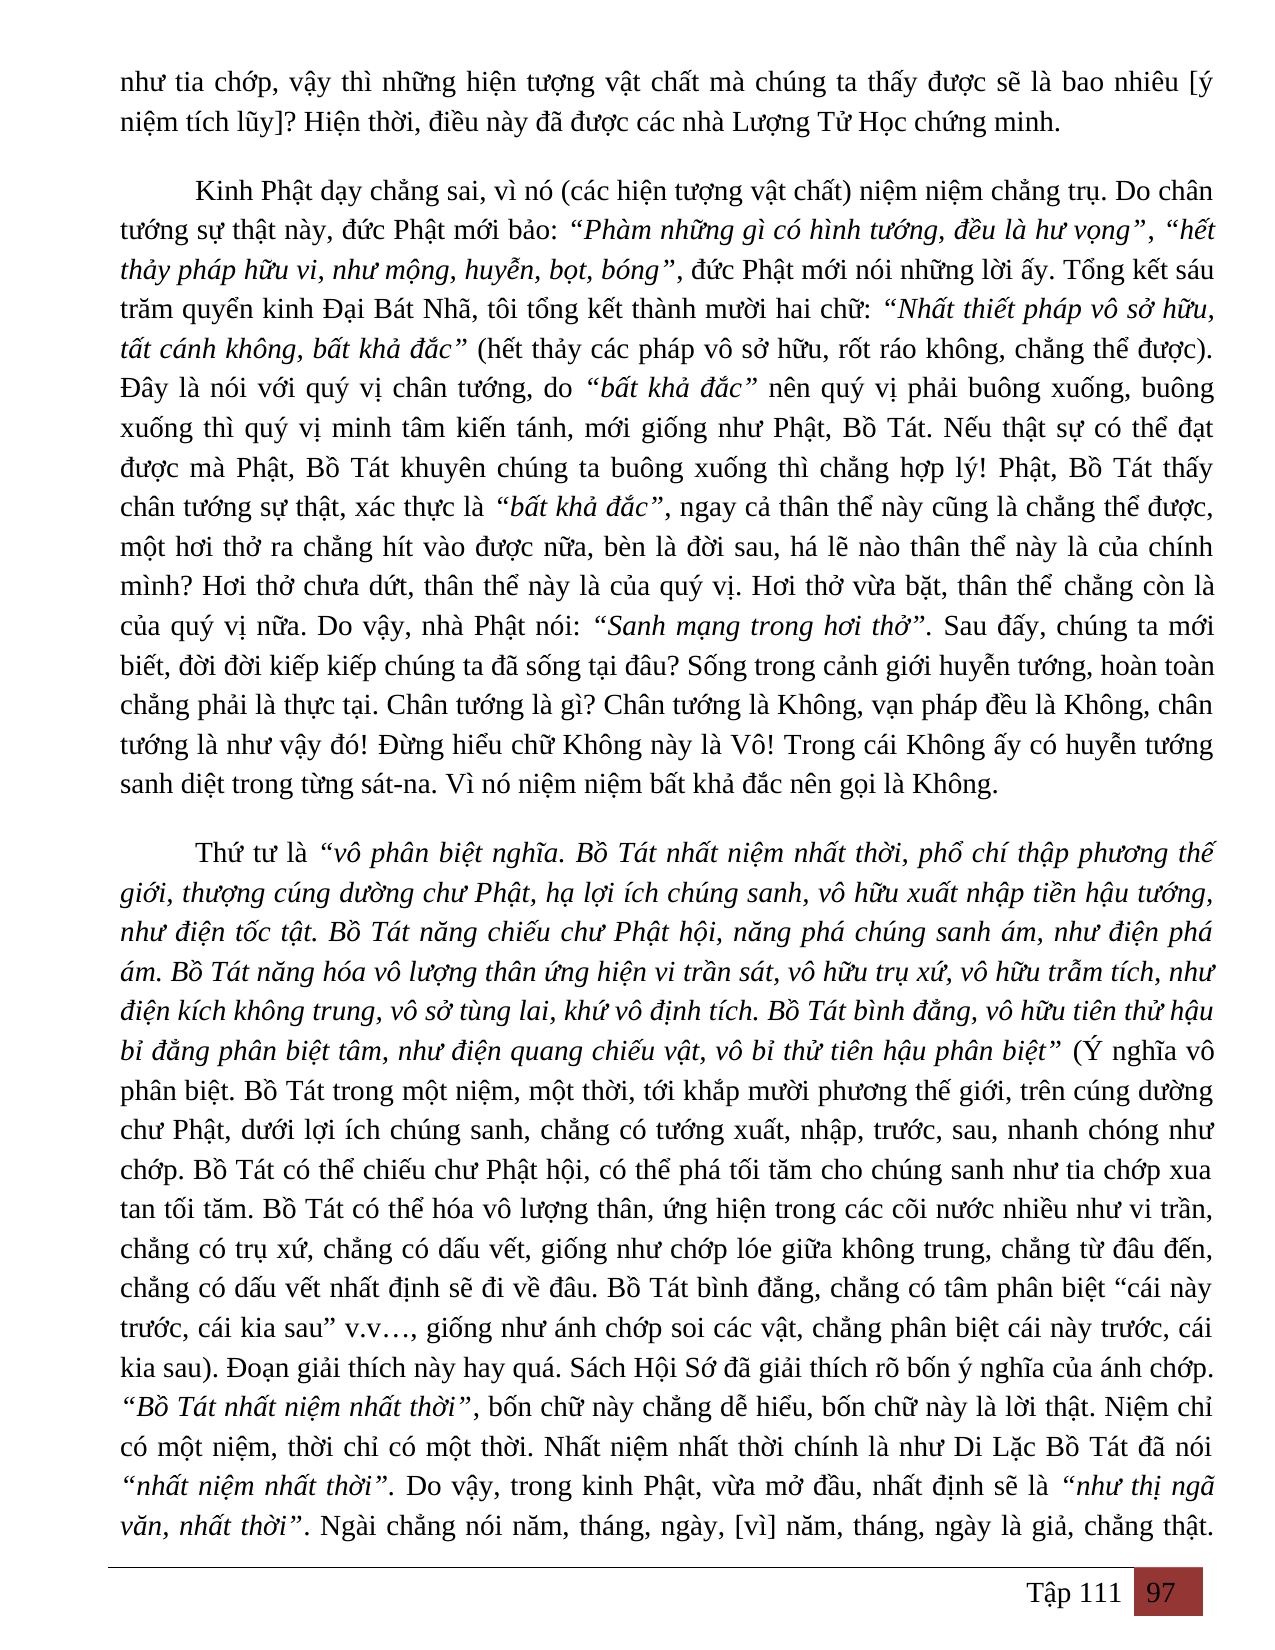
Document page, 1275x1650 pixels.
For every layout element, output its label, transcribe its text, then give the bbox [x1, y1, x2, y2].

text Kinh Phật dạy chẳng sai, vì nó (các hiện tượng vật chất) niệm niệm chẳng trụ. Do chân tướng sự thật này, đức Phật mới bảo: “Phàm những gì có hình tướng, đều là hư vọng”, “hết thảy pháp hữu vi, như mộng, huyễn, bọt, bóng”, đức Phật mới nói những lời ấy. Tổng kết sáu trăm quyển kinh Đại Bát Nhã, tôi tổng kết thành mười hai chữ: “Nhất thiết pháp vô sở hữu, tất cánh không, bất khả đắc” (hết thảy các pháp vô sở hữu, rốt ráo không, chẳng thể được). Đây là nói với quý vị chân tướng, do “bất khả đắc” nên quý vị phải buông xuống, buông xuống thì quý vị minh tâm kiến tánh, mới giống như Phật, Bồ Tát. Nếu thật sự có thể đạt được mà Phật, Bồ Tát khuyên chúng ta buông xuống thì chẳng hợp lý! Phật, Bồ Tát thấy chân tướng sự thật, xác thực là “bất khả đắc”, ngay cả thân thể này cũng là chẳng thể được, một hơi thở ra chẳng hít vào được nữa, bèn là đời sau, há lẽ nào thân thể này là của chính mình? Hơi thở chưa dứt, thân thể này là của quý vị. Hơi thở vừa bặt, thân thể chẳng còn là của quý vị nữa. Do vậy, nhà Phật nói: “Sanh mạng trong hơi thở”. Sau đấy, chúng ta mới biết, đời đời kiếp kiếp chúng ta đã sống tại đâu? Sống trong cảnh giới huyễn tướng, hoàn toàn chẳng phải là thực tại. Chân tướng là gì? Chân tướng là Không, vạn pháp đều là Không, chân tướng là như vậy đó! Đừng hiểu chữ Không này là Vô! Trong cái Không ấy có huyễn tướng sanh diệt trong từng sát-na. Vì nó niệm niệm bất khả đắc nên gọi là Không. [120, 168, 1215, 802]
